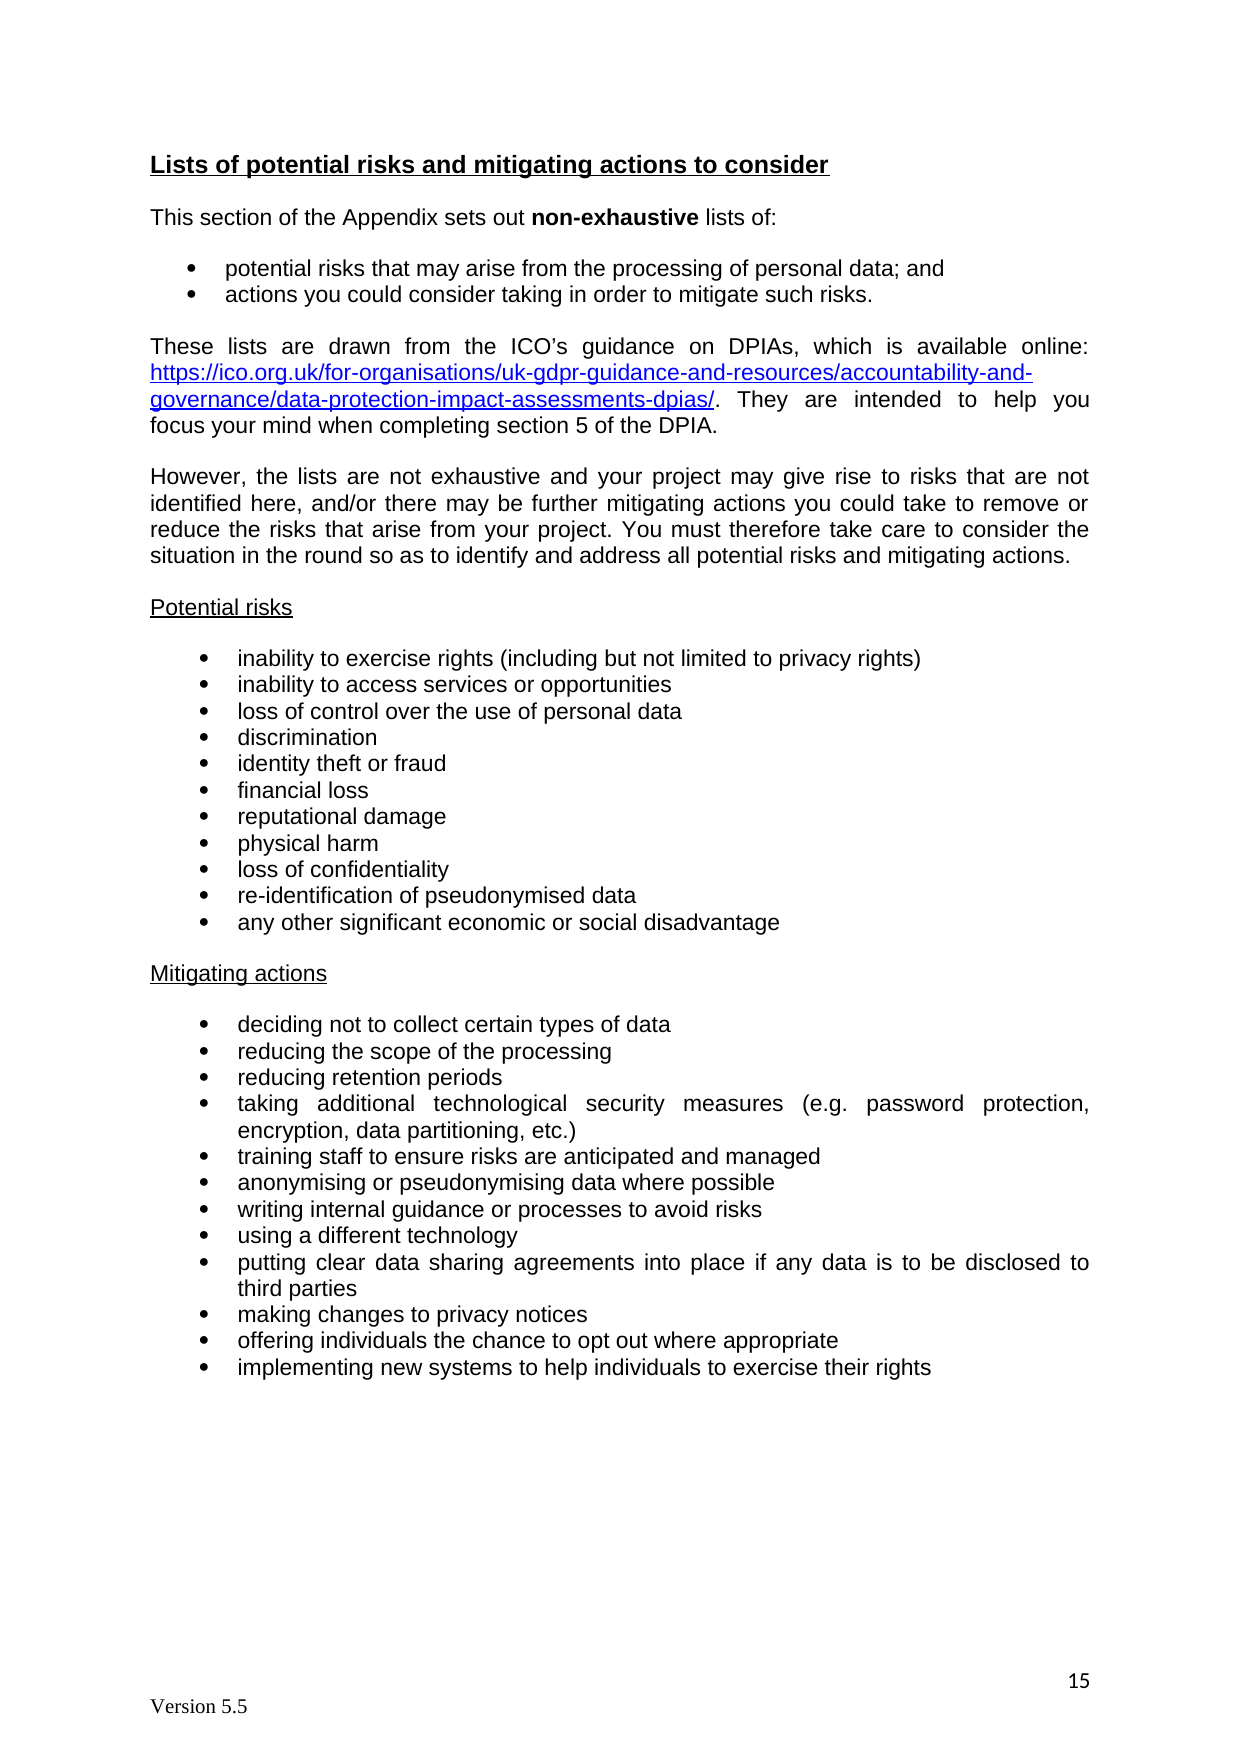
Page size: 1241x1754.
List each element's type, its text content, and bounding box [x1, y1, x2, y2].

list any other significant economic or social disadvantage [200, 908, 1090, 935]
list loss of control over the use of personal data [200, 698, 1090, 724]
text This section of the Appendix sets out non-exhaustive lists of: [150, 204, 1090, 230]
list potential risks that may arise from the processing of personal data; and [187, 255, 1090, 281]
list actions you could consider taking in order to mitigate such risks. [187, 281, 1090, 308]
list writing internal guidance or processes to avoid risks [200, 1196, 1090, 1222]
text Mitigating actions [150, 960, 1090, 986]
list offering individuals the chance to opt out where appropriate [200, 1327, 1090, 1354]
list reducing retention periods [200, 1064, 1090, 1090]
text Potential risks [150, 594, 1090, 620]
list identity theft or fraud [200, 750, 1090, 777]
list inability to exercise rights (including but not limited to privacy rights) [200, 645, 1090, 671]
list using a different technology [200, 1222, 1090, 1248]
text These lists are drawn from the ICO’s guidance on DPIAs, which is available online: https://ico.org.uk/for-organisations/uk-gdpr-guidance-and-resources/accountability-and-governance/data-protection-impact-assessments-dpias/. They are intended to help you focus your mind when completing section 5 of the DPIA. [150, 333, 1090, 438]
list reducing the scope of the processing [200, 1038, 1090, 1064]
text Lists of potential risks and mitigating actions to consider [150, 150, 1090, 179]
list taking additional technological security measures (e.g. password protection, encryption, data partitioning, etc.) [200, 1090, 1090, 1143]
list inability to access services or opportunities [200, 671, 1090, 698]
list making changes to privacy notices [200, 1301, 1090, 1327]
list anonymising or pseudonymising data where possible [200, 1169, 1090, 1196]
list re-identification of pseudonymised data [200, 882, 1090, 908]
list deciding not to collect certain types of data [200, 1011, 1090, 1038]
list putting clear data sharing agreements into place if any data is to be disclosed to third parties [200, 1248, 1090, 1301]
list discrimination [200, 724, 1090, 750]
list training staff to ensure risks are anticipated and managed [200, 1143, 1090, 1169]
list reputational damage [200, 803, 1090, 829]
list implementing new systems to help individuals to exercise their rights [200, 1354, 1090, 1380]
text However, the lists are not exhaustive and your project may give rise to risks that are not identified here, and/or there may be further mitigating actions you could take to remove or reduce the risks that arise from your project. You must therefore take care to consider the situation in the round so as to identify and address all potential risks and mitigating actions. [150, 463, 1090, 569]
list physical harm [200, 829, 1090, 856]
list loss of confidentiality [200, 856, 1090, 882]
list financial loss [200, 777, 1090, 803]
